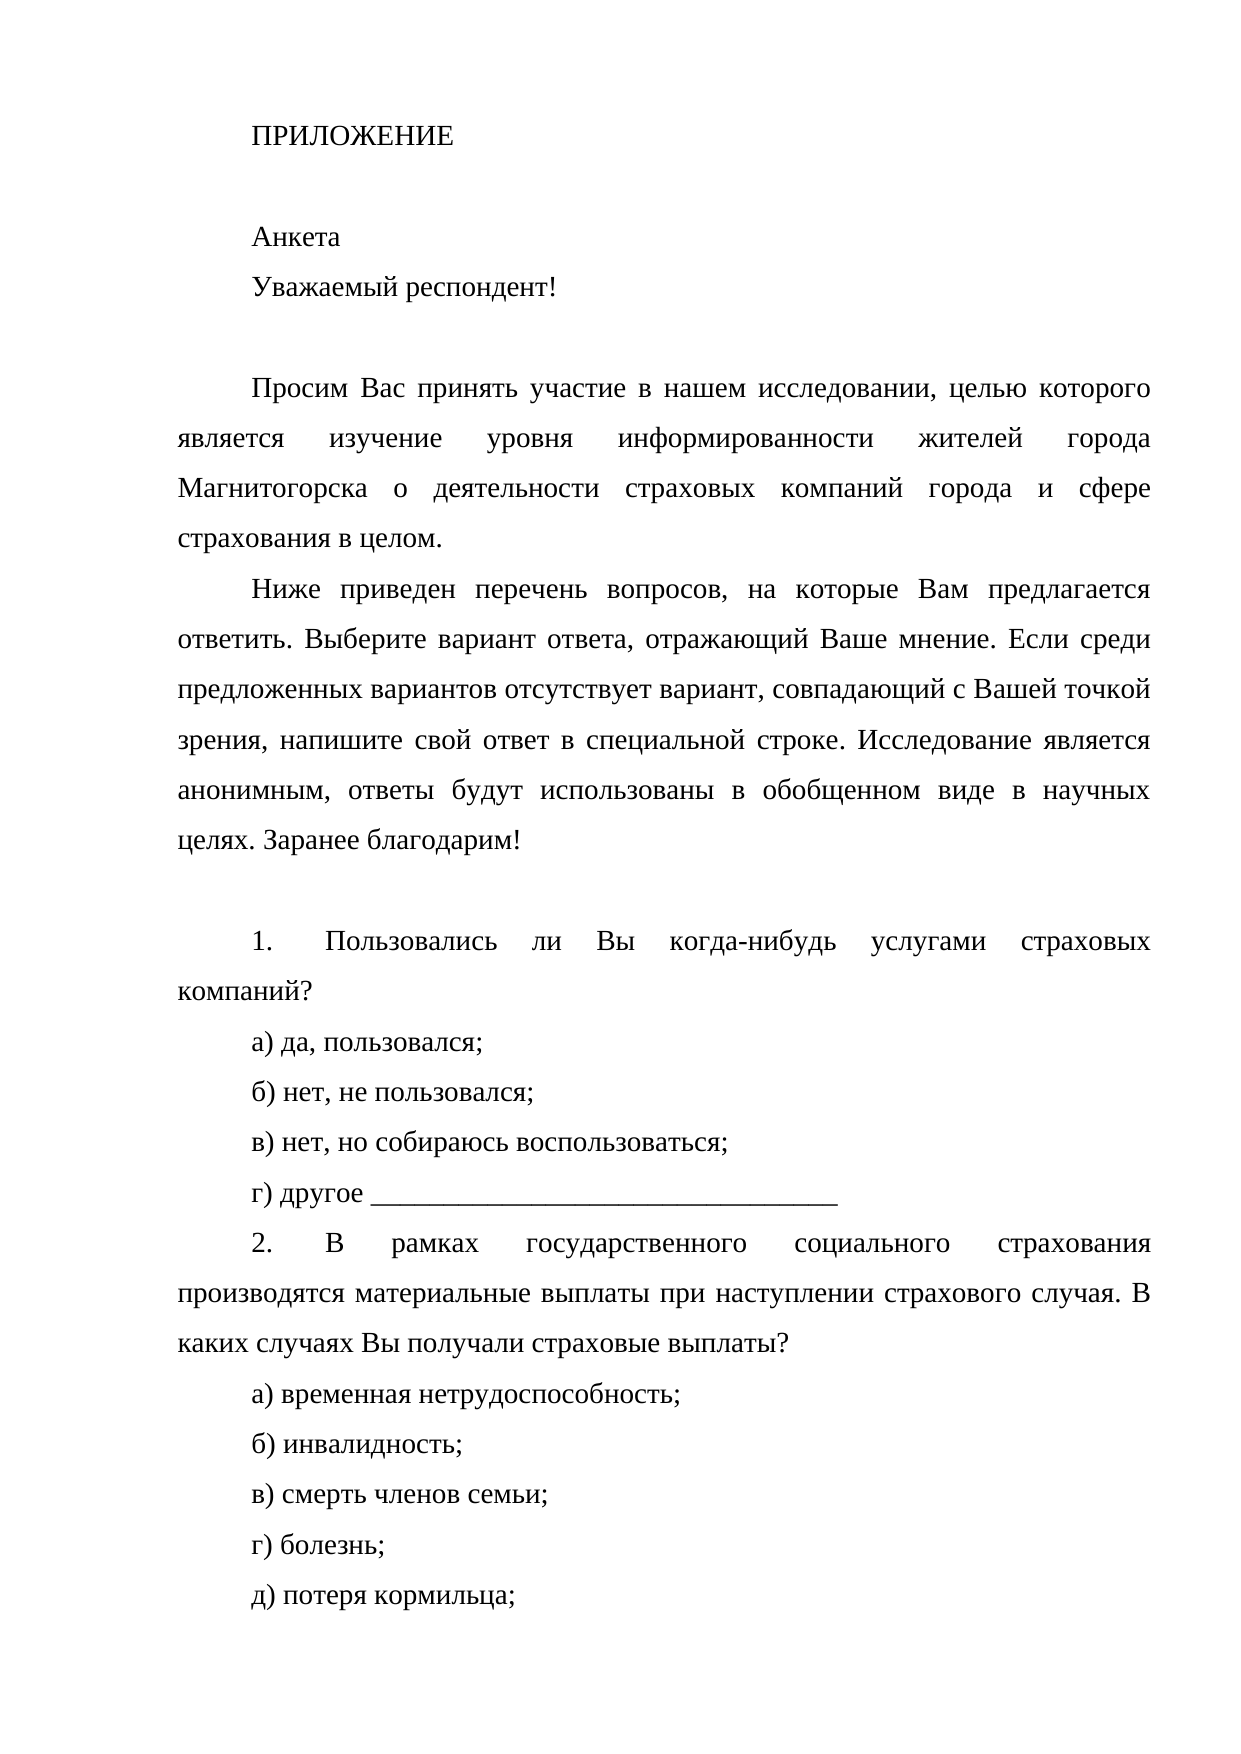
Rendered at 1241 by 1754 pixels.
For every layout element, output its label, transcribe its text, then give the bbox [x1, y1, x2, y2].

text а) временная нетрудоспособность; [177, 1376, 1152, 1409]
text Ниже приведен перечень вопросов, на которые Вам предлагается ответить. Выберите вариант ответа, отражающий Ваше мнение. Если среди предложенных вариантов отсутствует вариант, совпадающий с Вашей точкой зрения, напишите свой ответ в специальной строке. Исследование является анонимным, ответы будут использованы в обобщенном виде в научных целях. Заранее благодарим! [177, 571, 1152, 856]
text в) нет, но собираюсь воспользоваться; [177, 1124, 1152, 1158]
text д) потеря кормильца; [177, 1577, 1152, 1611]
text г) другое ________________________________ [177, 1175, 1152, 1208]
text г) болезнь; [177, 1527, 1152, 1560]
text б) нет, не пользовался; [177, 1074, 1152, 1108]
text в) смерть членов семьи; [177, 1477, 1152, 1510]
text а) да, пользовался; [177, 1024, 1152, 1057]
text Уважаемый респондент! [177, 269, 1152, 303]
text б) инвалидность; [177, 1426, 1152, 1460]
text Просим Вас принять участие в нашем исследовании, целью которого является изучение уровня информированности жителей города Магнитогорска о деятельности страховых компаний города и сфере страхования в целом. [177, 370, 1152, 554]
text Анкета [177, 219, 1152, 252]
list В рамках государственного социального страхования производятся материальные выплаты при наступлении страхового случая. В каких случаях Вы получали страховые выплаты? [177, 1225, 1152, 1359]
list Пользовались ли Вы когда-нибудь услугами страховых компаний? [177, 923, 1152, 1007]
text ПРИЛОЖЕНИЕ [177, 118, 1152, 152]
